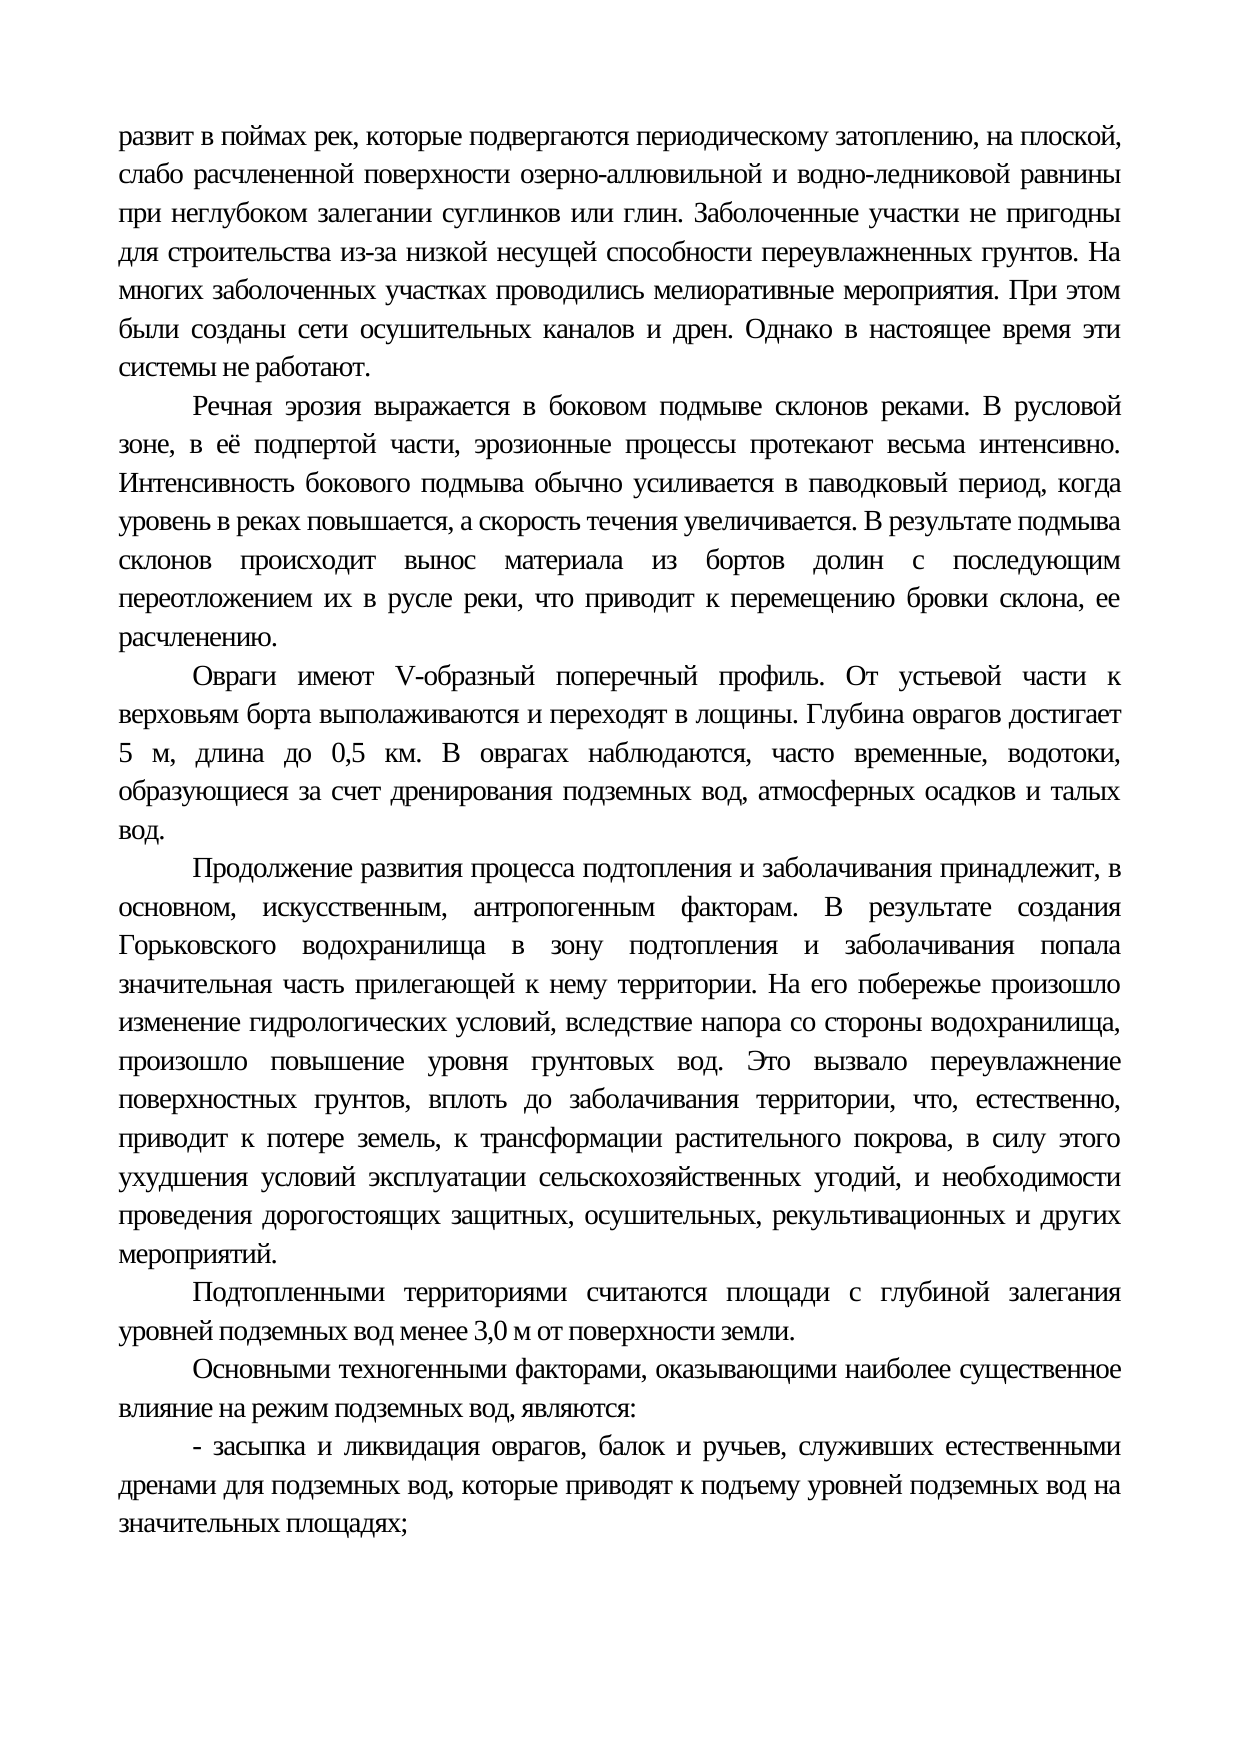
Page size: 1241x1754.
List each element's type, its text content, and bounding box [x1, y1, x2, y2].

text - засыпка и ликвидация оврагов, балок и ручьев, служивших естественными дренами для подземных вод, которые приводят к подъему уровней подземных вод на значительных площадях; [118, 1428, 1122, 1539]
text Овраги имеют V-образный поперечный профиль. От устьевой части к верховьям борта выполаживаются и переходят в лощины. Глубина оврагов достигает 5 м, длина до 0,5 км. В оврагах наблюдаются, часто временные, водотоки, образующиеся за счет дренирования подземных вод, атмосферных осадков и талых вод. [118, 658, 1122, 845]
text Подтопленными территориями считаются площади с глубиной залегания уровней подземных вод менее 3,0 м от поверхности земли. [118, 1274, 1122, 1346]
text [118, 118, 1122, 383]
text Речная эрозия выражается в боковом подмыве склонов реками. В русловой зоне, в её подпертой части, эрозионные процессы протекают весьма интенсивно. Интенсивность бокового подмыва обычно усиливается в паводковый период, когда уровень в реках повышается, а скорость течения увеличивается. В результате подмыва склонов происходит вынос материала из бортов долин с последующим переотложением их в русле реки, что приводит к перемещению бровки склона, ее расчленению. [118, 388, 1122, 653]
text Основными техногенными факторами, оказывающими наиболее существенное влияние на режим подземных вод, являются: [118, 1351, 1122, 1423]
text Продолжение развития процесса подтопления и заболачивания принадлежит, в основном, искусственным, антропогенным факторам. В результате создания Горьковского водохранилища в зону подтопления и заболачивания попала значительная часть прилегающей к нему территории. На его побережье произошло изменение гидрологических условий, вследствие напора со стороны водохранилища, произошло повышение уровня грунтовых вод. Это вызвало переувлажнение поверхностных грунтов, вплоть до заболачивания территории, что, естественно, приводит к потере земель, к трансформации растительного покрова, в силу этого ухудшения условий эксплуатации сельскохозяйственных угодий, и необходимости проведения дорогостоящих защитных, осушительных, рекультивационных и других мероприятий. [118, 850, 1122, 1269]
